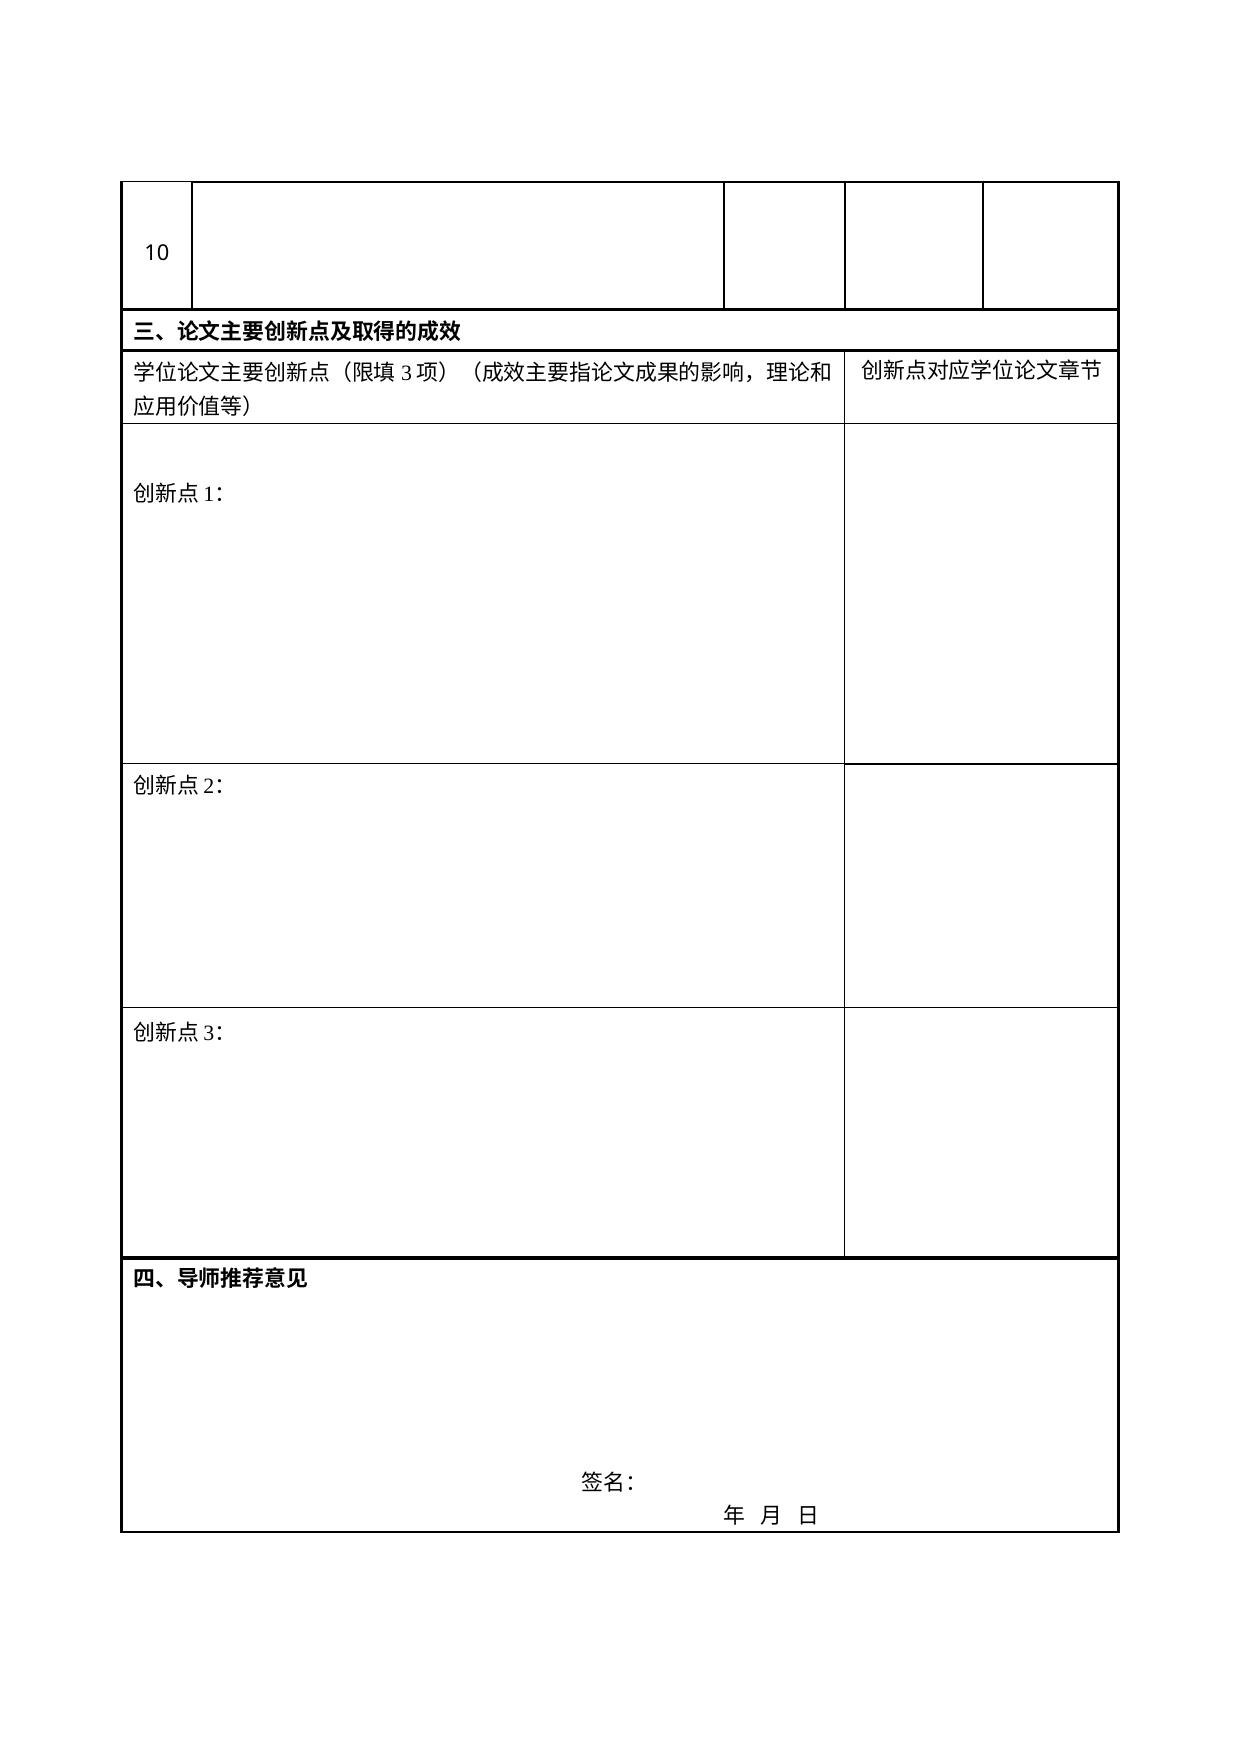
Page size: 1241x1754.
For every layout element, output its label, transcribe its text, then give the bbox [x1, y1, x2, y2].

table_cell [846, 183, 982, 308]
table_cell 创新点2： [123, 764, 844, 1007]
table_cell [193, 183, 723, 308]
table_cell 创新点3： [123, 1008, 844, 1256]
table_cell 10 [123, 182, 191, 308]
table_cell [845, 424, 1117, 762]
table_cell 创新点1： [123, 424, 844, 762]
table_cell [845, 765, 1117, 1007]
table_cell [845, 1008, 1117, 1256]
table_cell [725, 183, 844, 308]
table_cell 三、论文主要创新点及取得的成效 [123, 311, 1117, 349]
table_cell [984, 183, 1117, 308]
table_cell 学位论文主要创新点（限填3项）（成效主要指论文成果的影响，理论和应用价值等） [123, 352, 844, 423]
table_cell 四、导师推荐意见 签名： 年 月 日 [123, 1260, 1117, 1531]
table_cell 创新点对应学位论文章节 [845, 352, 1117, 423]
